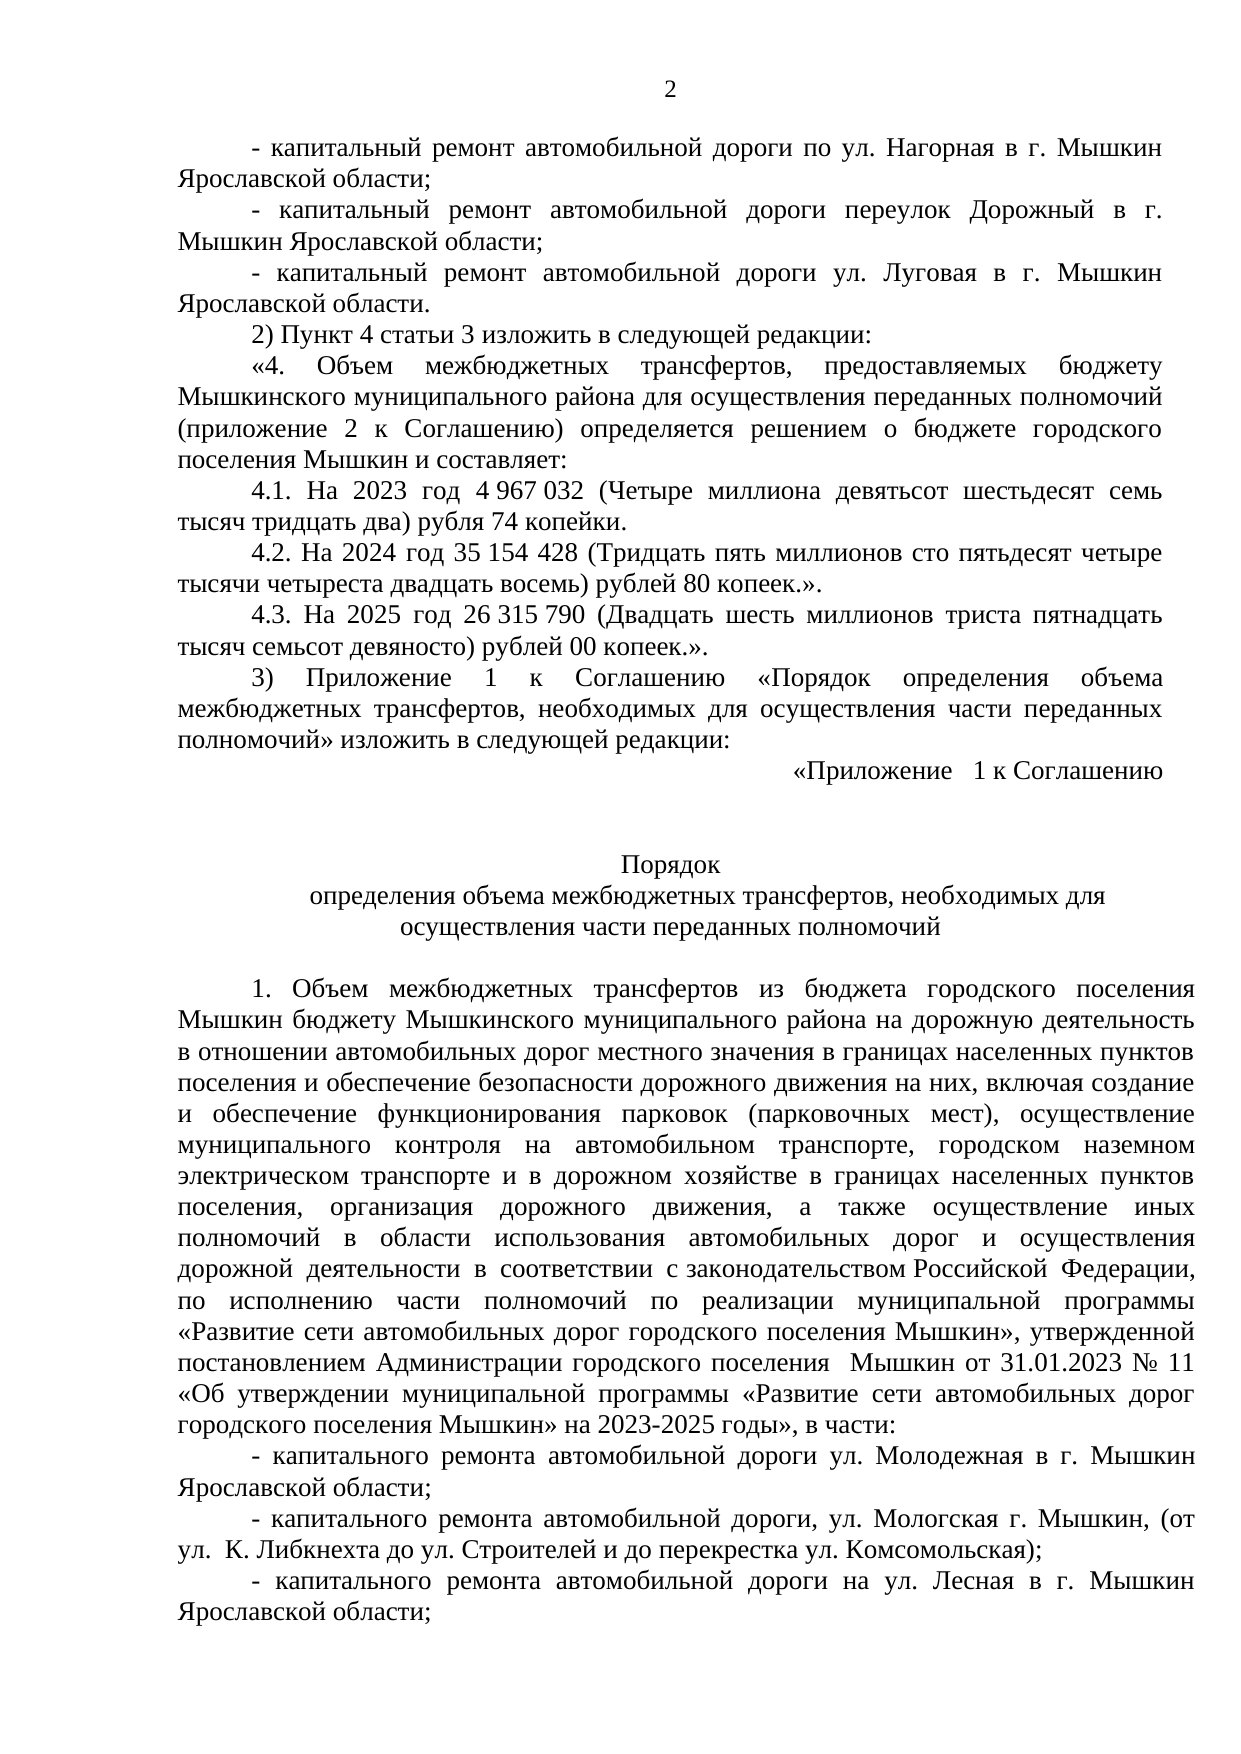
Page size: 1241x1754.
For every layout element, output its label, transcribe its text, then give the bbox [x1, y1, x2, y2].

text 4.3. На 2025 год 26 315 790 (Двадцать шесть миллионов триста пятнадцать тысяч семьсот девяносто) рублей 00 копеек.». [177, 598, 1163, 661]
text 2) Пункт 4 статьи 3 изложить в следующей редакции: [177, 318, 1163, 349]
text - капитальный ремонт автомобильной дороги переулок Дорожный в г. Мышкин Ярославской области; [177, 194, 1163, 256]
text «4. Объем межбюджетных трансфертов, предоставляемых бюджету Мышкинского муниципального района для осуществления переданных полномочий (приложение 2 к Соглашению) определяется решением о бюджете городского поселения Мышкин и составляет: [177, 349, 1163, 474]
text 3) Приложение 1 к Соглашению «Порядок определения объема межбюджетных трансфертов, необходимых для осуществления части переданных полномочий» изложить в следующей редакции: [177, 661, 1163, 754]
text Порядок [177, 848, 1163, 879]
text - капитальный ремонт автомобильной дороги по ул. Нагорная в г. Мышкин Ярославской области; [177, 131, 1163, 194]
text 4.1. На 2023 год 4 967 032 (Четыре миллиона девятьсот шестьдесят семь тысяч тридцать два) рубля 74 копейки. [177, 474, 1163, 536]
text 4.2. На 2024 год 35 154 428 (Тридцать пять миллионов сто пятьдесят четыре тысячи четыреста двадцать восемь) рублей 80 копеек.». [177, 536, 1163, 598]
text - капитальный ремонт автомобильной дороги ул. Луговая в г. Мышкин Ярославской области. [177, 256, 1163, 318]
text «Приложение 1 к Соглашению [679, 754, 1163, 785]
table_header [166, 972, 1207, 1626]
text определения объема межбюджетных трансфертов, необходимых для осуществления части переданных полномочий [177, 879, 1163, 941]
